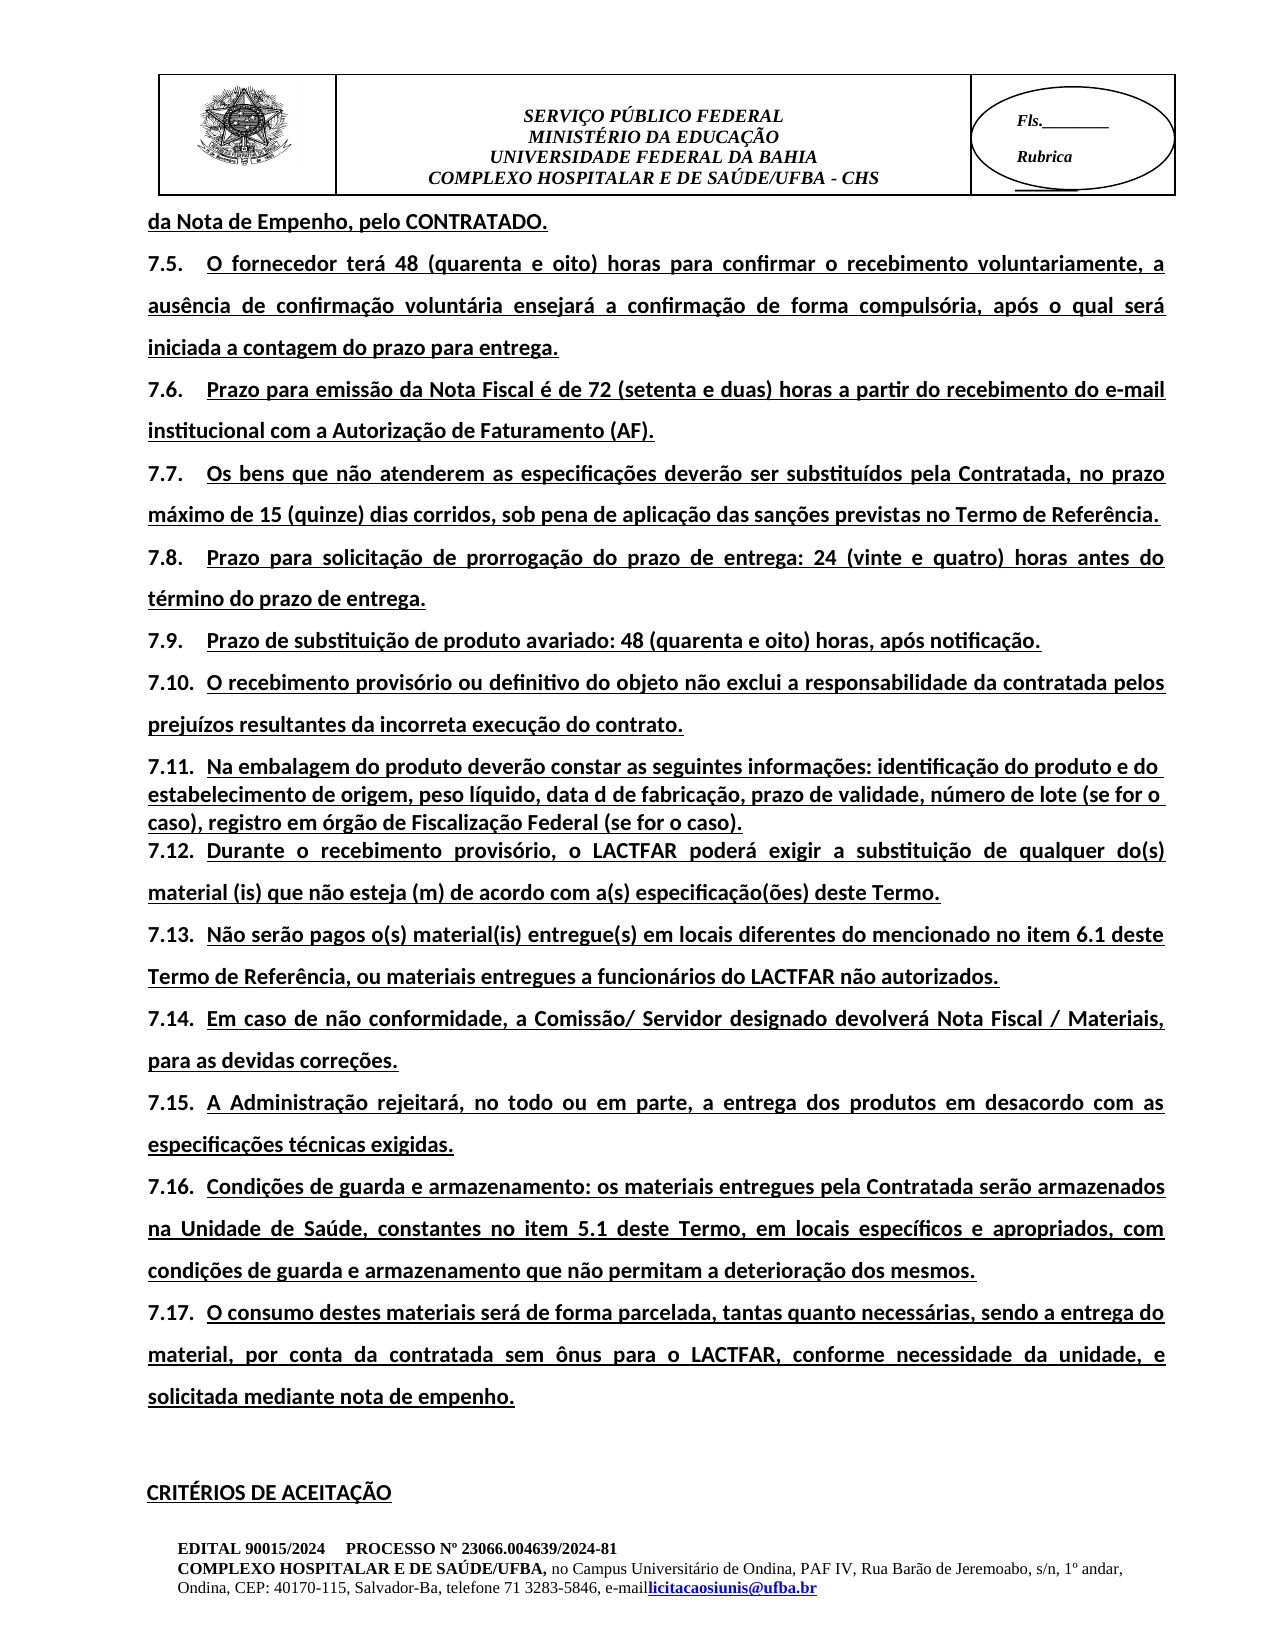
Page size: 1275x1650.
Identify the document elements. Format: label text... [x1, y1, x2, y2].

list O recebimento provisório ou definitivo do objeto não exclui a responsabilidade da contratada pelos prejuízos resultantes da incorreta execução do contrato. [148, 668, 1166, 738]
text CRITÉRIOS DE ACEITAÇÃO [147, 1478, 1165, 1506]
list A Administração rejeitará, no todo ou em parte, a entrega dos produtos em desacordo com as especificações técnicas exigidas. [148, 1088, 1166, 1158]
list Na embalagem do produto deverão constar as seguintes informações: identificação do produto e do estabelecimento de origem, peso líquido, data d de fabricação, prazo de validade, número de lote (se for o caso), registro em órgão de Fiscalização Federal (se for o caso). [148, 752, 1166, 805]
list O fornecedor terá 48 (quarenta e oito) horas para confirmar o recebimento voluntariamente, a ausência de confirmação voluntária ensejará a confirmação de forma compulsória, após o qual será iniciada a contagem do prazo para entrega. [148, 249, 1166, 315]
list Prazo de substituição de produto avariado: 48 (quarenta e oito) horas, após notificação. [148, 627, 1166, 654]
list Durante o recebimento provisório, o LACTFAR poderá exigir a substituição de qualquer do(s) material (is) que não esteja (m) de acordo com a(s) especificação(ões) deste Termo. [148, 837, 1166, 907]
list Em caso de não conformidade, a Comissão/ Servidor designado devolverá Nota Fiscal / Materiais, para as devidas correções. [148, 1004, 1166, 1074]
list Prazo para emissão da Nota Fiscal é de 72 (setenta e duas) horas a partir do recebimento do e-mail institucional com a Autorização de Faturamento (AF). [148, 375, 1166, 445]
list Não serão pagos o(s) material(is) entregue(s) em locais diferentes do mencionado no item 6.1 deste Termo de Referência, ou materiais entregues a funcionários do LACTFAR não autorizados. [148, 921, 1166, 991]
list O fornecedor terá 48 (quarenta e oito) horas para confirmar o recebimento voluntariamente, a ausência de confirmação voluntária ensejará a confirmação de forma compulsória, após o qual será iniciada a contagem do prazo para entrega. [148, 316, 1166, 361]
list Prazo para solicitação de prorrogação do prazo de entrega: 24 (vinte e quatro) horas antes do término do prazo de entrega. [148, 543, 1166, 613]
list Na embalagem do produto deverão constar as seguintes informações: identificação do produto e do estabelecimento de origem, peso líquido, data d de fabricação, prazo de validade, número de lote (se for o caso), registro em órgão de Fiscalização Federal (se for o caso). [148, 806, 1166, 837]
list Os bens que não atenderem as especificações deverão ser substituídos pela Contratada, no prazo máximo de 15 (quinze) dias corridos, sob pena de aplicação das sanções previstas no Termo de Referência. [148, 459, 1166, 529]
list O consumo destes materiais será de forma parcelada, tantas quanto necessárias, sendo a entrega do material, por conta da contratada sem ônus para o LACTFAR, conforme necessidade da unidade, e solicitada mediante nota de empenho. [148, 1366, 1166, 1410]
list Condições de guarda e armazenamento: os materiais entregues pela Contratada serão armazenados na Unidade de Saúde, constantes no item 5.1 deste Termo, em locais específicos e apropriados, com condições de guarda e armazenamento que não permitam a deterioração dos mesmos. [148, 1172, 1166, 1284]
picture [192, 80, 299, 172]
list A entrega do(s) material (is) deverão ser realizada em até 15 (quinze) dias, a partir do recebimento da Nota de Empenho, pelo CONTRATADO. [148, 207, 1166, 235]
list O consumo destes materiais será de forma parcelada, tantas quanto necessárias, sendo a entrega do material, por conta da contratada sem ônus para o LACTFAR, conforme necessidade da unidade, e solicitada mediante nota de empenho. [148, 1298, 1166, 1364]
